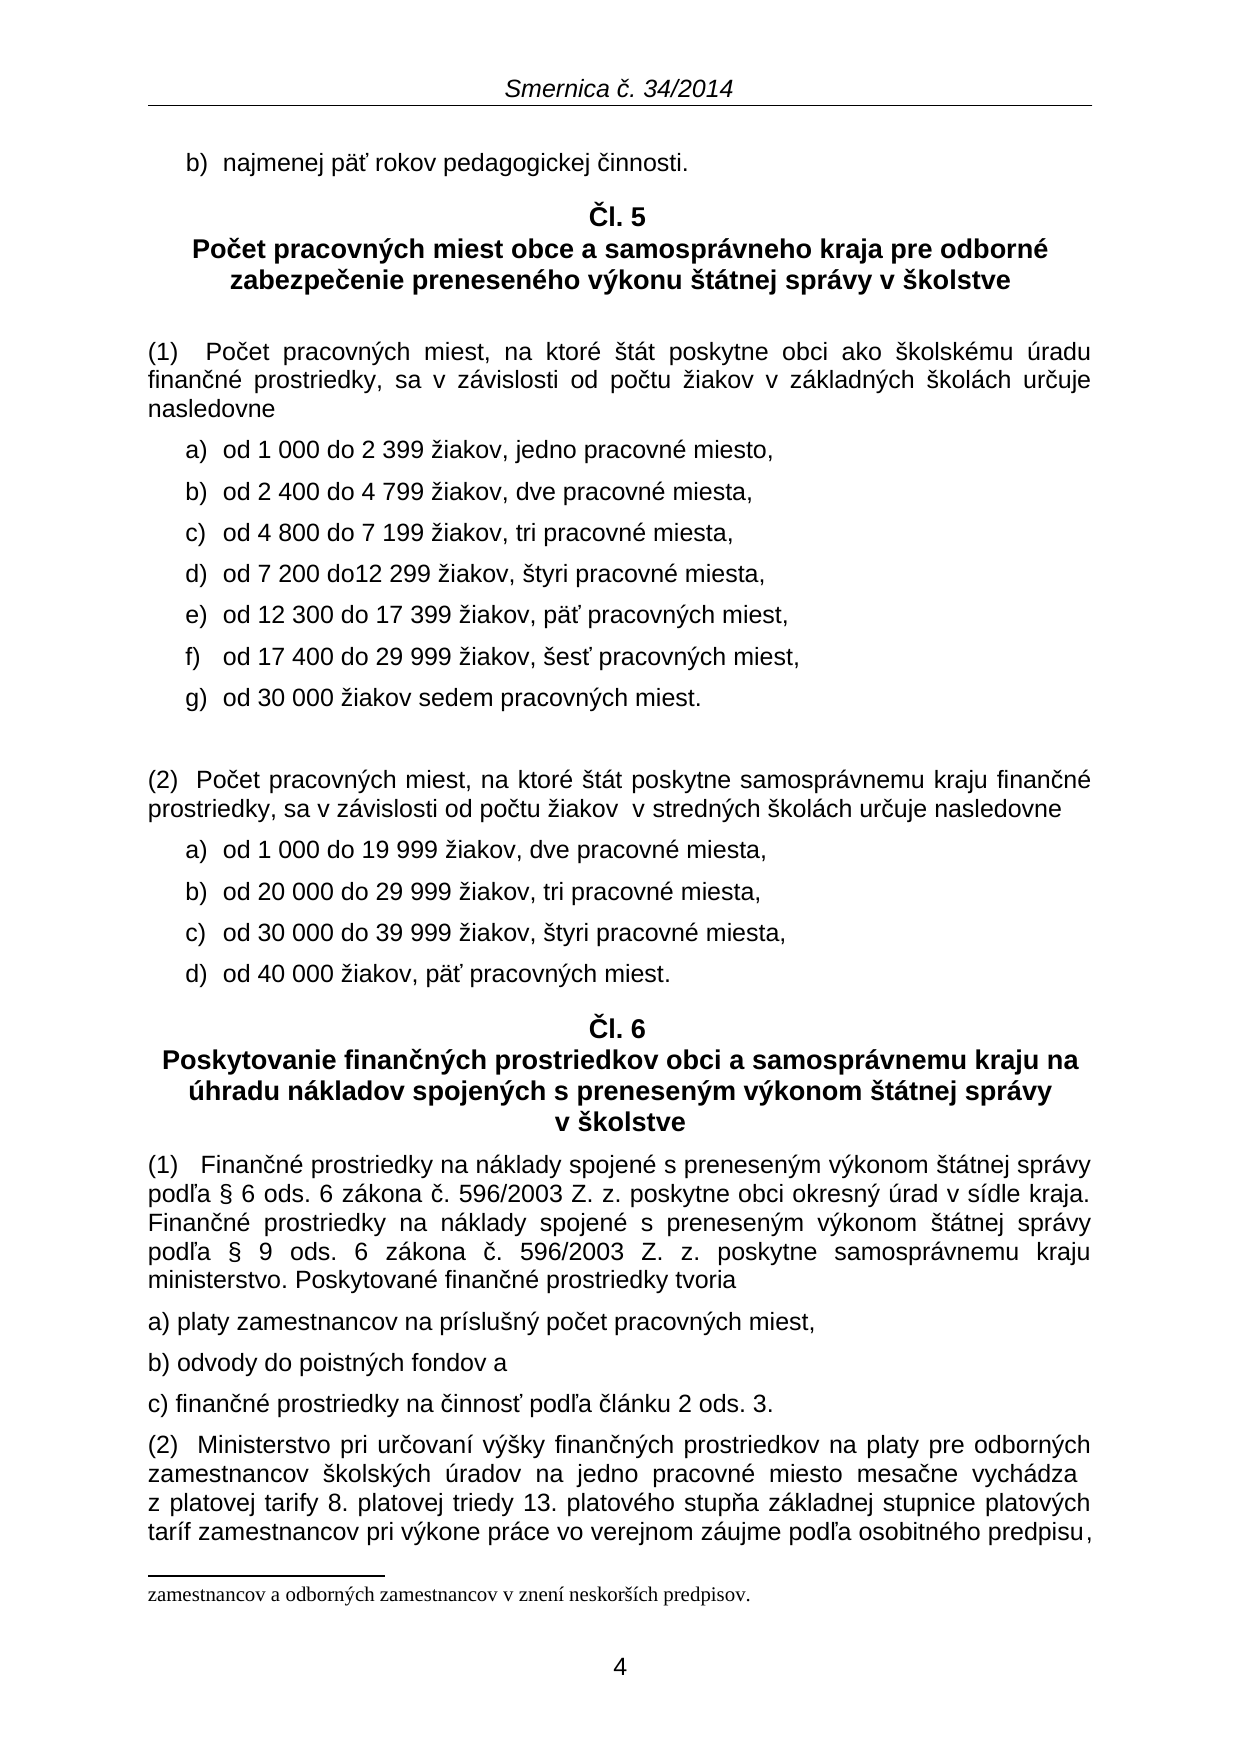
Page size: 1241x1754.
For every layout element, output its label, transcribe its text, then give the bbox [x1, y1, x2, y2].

list c) finančné prostriedky na činnosť podľa článku 2 ods. 3. [148, 1389, 1092, 1418]
list najmenej päť rokov pedagogickej činnosti. [186, 148, 1092, 176]
list (1) Počet pracovných miest, na ktoré štát poskytne obci ako školskému úradu finančné prostriedky, sa v závislosti od počtu žiakov v základných školách určuje nasledovne [148, 336, 1092, 423]
subtitle Poskytovanie finančných prostriedkov obci a samosprávnemu kraju na úhradu nákladov spojených s preneseným výkonom štátnej správy v školstve [148, 1013, 1092, 1138]
list od 1 000 do 19 999 žiakov, dve pracovné miesta, [185, 835, 1092, 864]
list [148, 1430, 1092, 1545]
list od 12 300 do 17 399 žiakov, päť pracovných miest, [185, 600, 1092, 629]
list od 4 800 do 7 199 žiakov, tri pracovné miesta, [185, 518, 1092, 546]
list od 1 000 do 2 399 žiakov, jedno pracovné miesto, [185, 435, 1092, 464]
list od 30 000 do 39 999 žiakov, štyri pracovné miesta, [185, 918, 1092, 946]
list od 7 200 do12 299 žiakov, štyri pracovné miesta, [185, 559, 1092, 588]
list (1) Finančné prostriedky na náklady spojené s preneseným výkonom štátnej správy podľa § 6 ods. 6 zákona č. 596/2003 Z. z. poskytne obci okresný úrad v sídle kraja. Finančné prostriedky na náklady spojené s preneseným výkonom štátnej správy podľa § 9 ods. 6 zákona č. 596/2003 Z. z. poskytne samosprávnemu kraju ministerstvo. Poskytované finančné prostriedky tvoria [148, 1150, 1092, 1294]
list (2) Počet pracovných miest, na ktoré štát poskytne samosprávnemu kraju finančné prostriedky, sa v závislosti od počtu žiakov v stredných školách určuje nasledovne [148, 765, 1092, 823]
list od 30 000 žiakov sedem pracovných miest. [185, 683, 1092, 711]
list od 40 000 žiakov, päť pracovných miest. [185, 959, 1092, 988]
list a) platy zamestnancov na príslušný počet pracovných miest, [148, 1306, 1092, 1335]
subtitle Počet pracovných miest obce a samosprávneho kraja pre odborné zabezpečenie preneseného výkonu štátnej správy v školstve [148, 201, 1092, 295]
list od 17 400 do 29 999 žiakov, šesť pracovných miest, [185, 641, 1092, 670]
list od 2 400 do 4 799 žiakov, dve pracovné miesta, [185, 476, 1092, 505]
list b) odvody do poistných fondov a [148, 1348, 1092, 1376]
list od 20 000 do 29 999 žiakov, tri pracovné miesta, [185, 876, 1092, 905]
